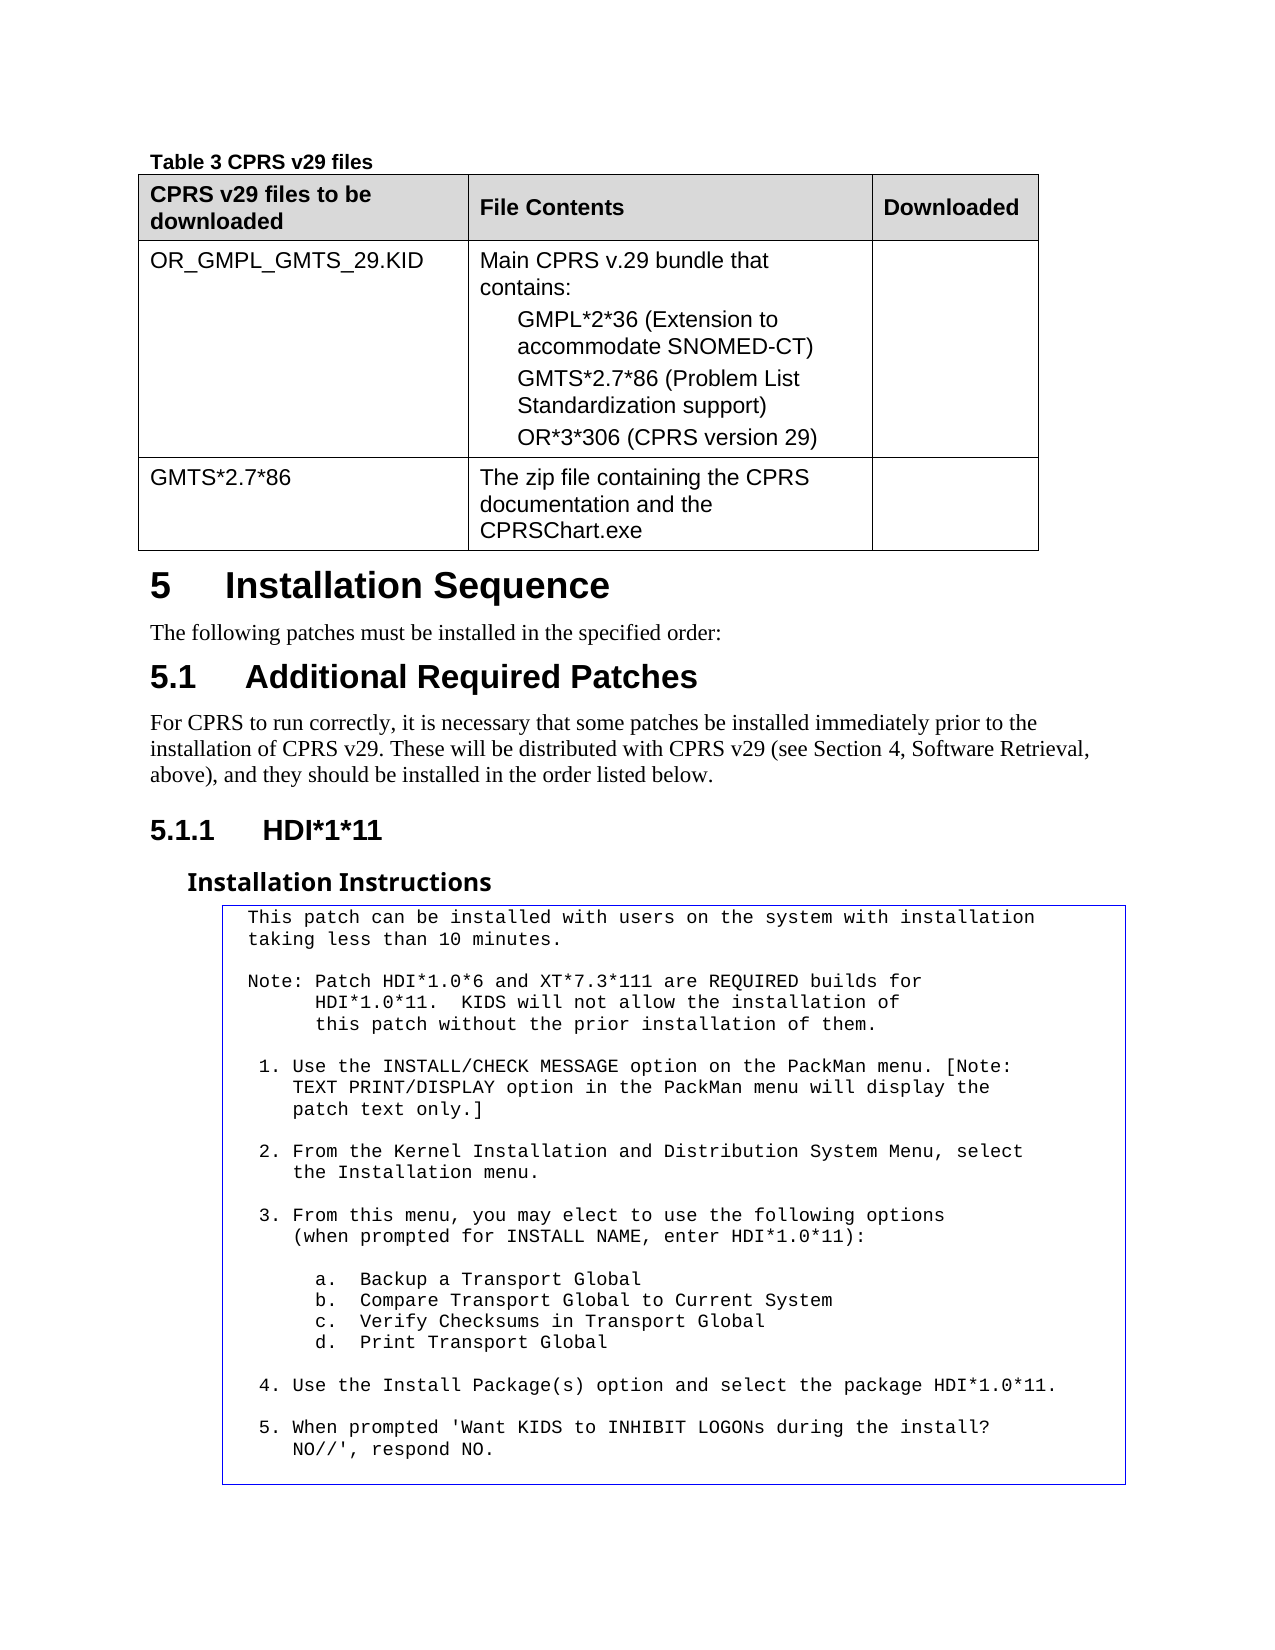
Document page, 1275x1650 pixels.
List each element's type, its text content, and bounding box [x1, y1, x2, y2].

text taking less than 10 minutes. [223, 926, 1125, 951]
text NO//', respond NO. [223, 1436, 1125, 1461]
text 5. When prompted 'Want KIDS to INHIBIT LOGONs during the install? [223, 1415, 1125, 1436]
text TEXT PRINT/DISPLAY option in the PackMan menu will display the [223, 1075, 1125, 1096]
text 4. Use the Install Package(s) option and select the package HDI*1.0*11. [223, 1373, 1125, 1397]
text this patch without the prior installation of them. [223, 1011, 1125, 1036]
text For CPRS to run correctly, it is necessary that some patches be installed immediately prior to the installation of CPRS v29. These will be distributed with CPRS v29 (see Section 4, Software Retrieval, above), and they should be installed in the order listed below. [150, 708, 1125, 788]
table_cell The zip file containing the CPRS documentation and the CPRSChart.exe [469, 458, 872, 549]
text a. Backup a Transport Global [223, 1266, 1125, 1288]
text 3. From this menu, you may elect to use the following options [223, 1203, 1125, 1224]
text 2. From the Kernel Installation and Distribution System Menu, select [223, 1139, 1125, 1160]
text patch text only.] [223, 1096, 1125, 1121]
text c. Verify Checksums in Transport Global [223, 1309, 1125, 1330]
table_header Downloaded [873, 175, 1038, 240]
text (when prompted for INSTALL NAME, enter HDI*1.0*11): [223, 1224, 1125, 1248]
table_header File Contents [469, 175, 872, 240]
subtitle HDI*1*11 [150, 813, 1125, 846]
subtitle Installation Sequence [150, 563, 1125, 606]
text The following patches must be installed in the specified order: [150, 619, 1125, 645]
text Note: Patch HDI*1.0*6 and XT*7.3*111 are REQUIRED builds for [223, 969, 1125, 990]
table_cell GMTS*2.7*86 [139, 458, 468, 549]
text b. Compare Transport Global to Current System [223, 1288, 1125, 1309]
table_cell [873, 241, 1038, 457]
table_cell [873, 458, 1038, 549]
table_cell Main CPRS v.29 bundle that contains: GMPL*2*36 (Extension to accommodate SNOMED-CT) GMTS*2.7*86 (Problem List Standardization support) OR*3*306 (CPRS version 29) [469, 241, 872, 457]
text HDI*1.0*11. KIDS will not allow the installation of [223, 990, 1125, 1011]
text Table 3 CPRS v29 files [150, 150, 1125, 174]
text This patch can be installed with users on the system with installation [223, 906, 1125, 926]
title Installation Instructions [187, 865, 1125, 899]
text d. Print Transport Global [223, 1330, 1125, 1354]
table_cell OR_GMPL_GMTS_29.KID [139, 241, 468, 457]
subtitle Additional Required Patches [150, 658, 1125, 696]
text the Installation menu. [223, 1160, 1125, 1184]
table_header CPRS v29 files to be downloaded [139, 175, 468, 240]
text 1. Use the INSTALL/CHECK MESSAGE option on the PackMan menu. [Note: [223, 1054, 1125, 1075]
